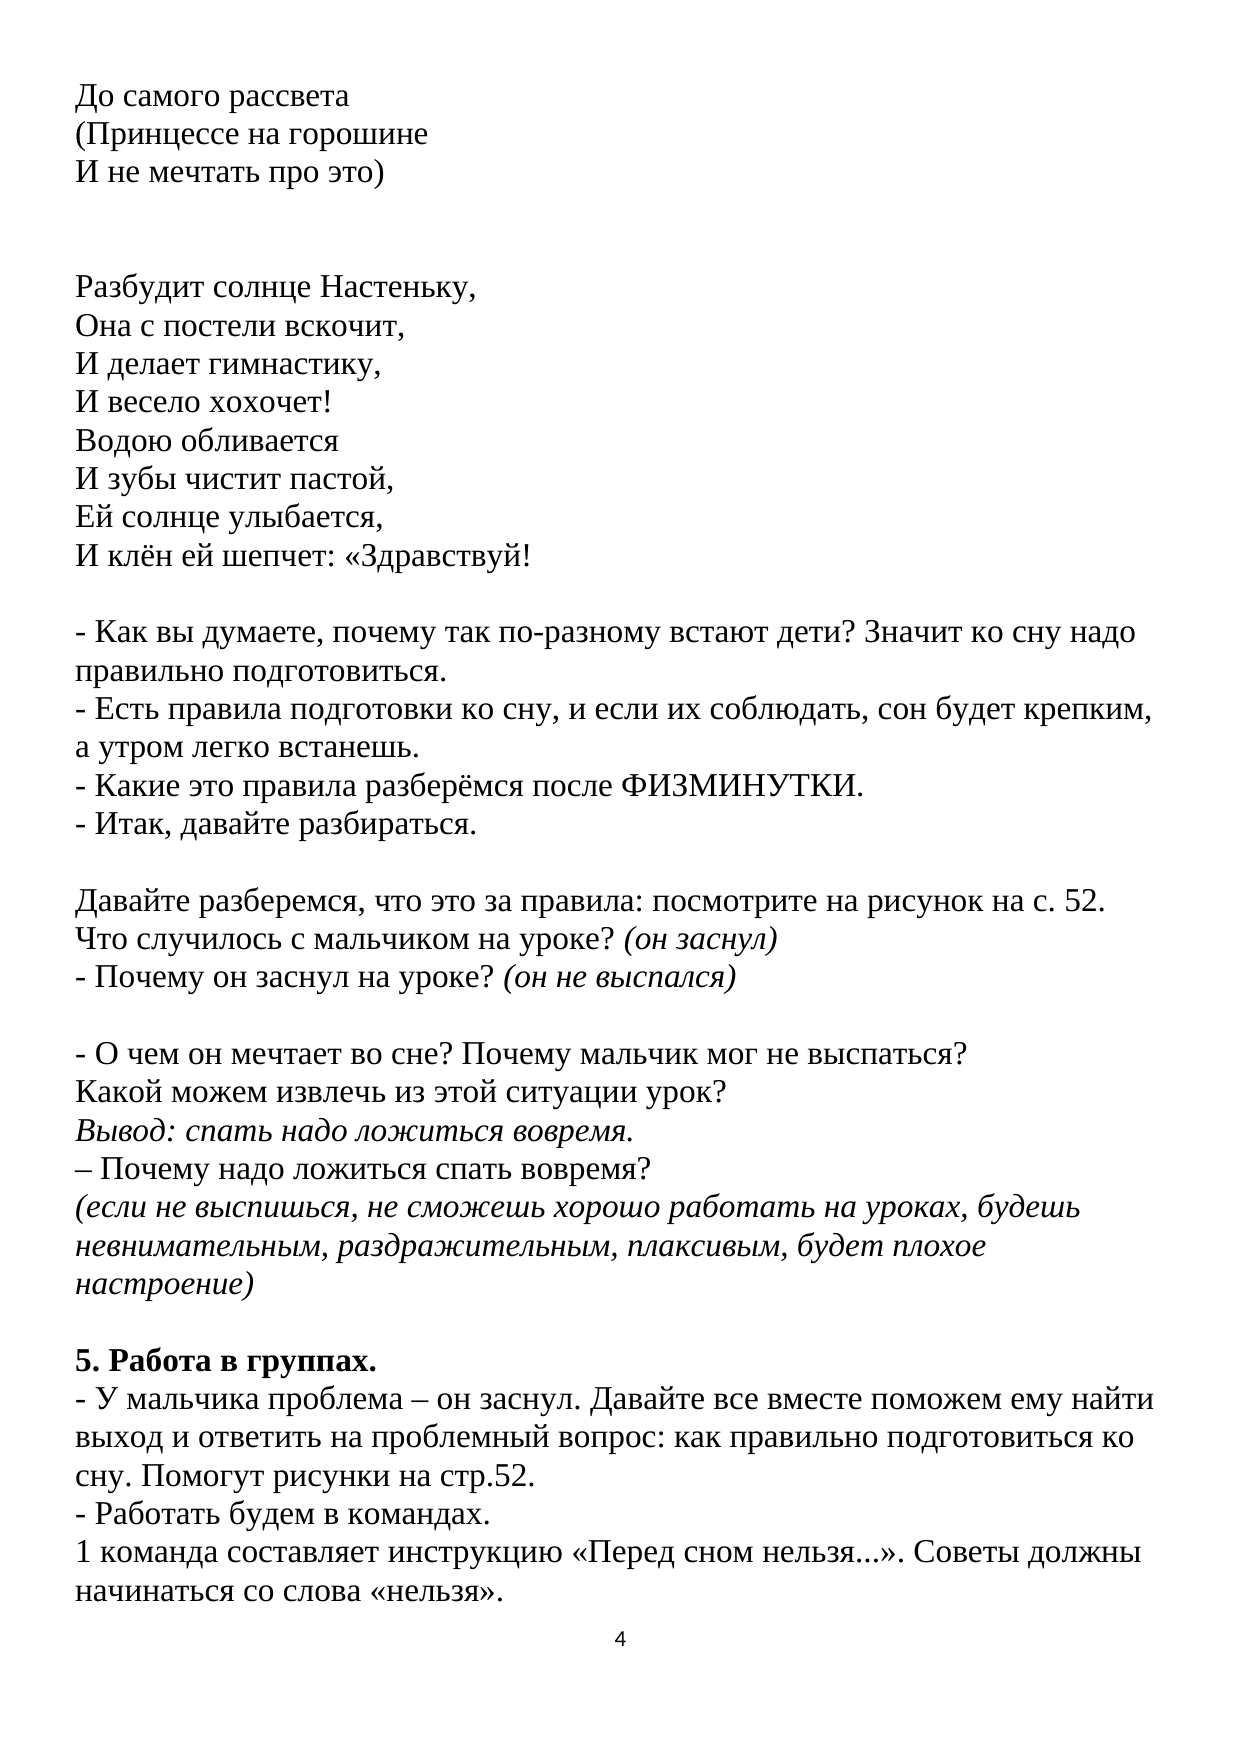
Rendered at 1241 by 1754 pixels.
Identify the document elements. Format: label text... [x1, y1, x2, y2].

text И весело хохочет! [75, 382, 1165, 420]
text Давайте разберемся, что это за правила: посмотрите на рисунок на с. 52. Что случилось с мальчиком на уроке? (он заснул) - Почему он заснул на уроке? (он не выспался) [495, 880, 1165, 995]
text - О чем он мечтает во сне? Почему мальчик мог не выспаться? Какой можем извлечь из этой ситуации урок? Вывод: спать надо ложиться вовремя. – Почему надо ложиться спать вовремя? (если не выспишься, не сможешь хорошо работать на уроках, будешь невнимательным, раздражительным, плаксивым, будет плохое настроение) [75, 995, 1165, 1302]
text И не мечтать про это) [75, 152, 1165, 190]
text До самого рассвета [75, 75, 1165, 113]
text 1 команда составляет инструкцию «Перед сном нельзя...». Советы должны начинаться со слова «нельзя». [75, 1532, 388, 1570]
text - Как вы думаете, почему так по-разному встают дети? Значит ко сну надо правильно подготовиться. [75, 612, 1165, 688]
text И зубы чистит пастой, [75, 458, 1165, 497]
text Водою обливается [75, 420, 1165, 458]
text 1 команда составляет инструкцию «Перед сном нельзя...». Советы должны начинаться со слова «нельзя». [513, 1532, 1165, 1608]
text - У мальчика проблема – он заснул. Давайте все вместе поможем ему найти выход и ответить на проблемный вопрос: как правильно подготовиться ко сну. Помогут рисунки на стр.52. [75, 1378, 1165, 1493]
text (Принцессе на горошине [75, 113, 1165, 152]
text 5. Работа в группах. [75, 1340, 1165, 1378]
text И делает гимнастику, [75, 343, 1165, 382]
text - Итак, давайте разбираться. [75, 803, 1165, 842]
text - Работать будем в командах. [75, 1493, 1165, 1532]
text - Какие это правила разберёмся после ФИЗМИНУТКИ. [75, 765, 1165, 803]
text - Есть правила подготовки ко сну, и если их соблюдать, сон будет крепким, а утром легко встанешь. [75, 688, 1165, 765]
text Разбудит солнце Настеньку, [75, 267, 1165, 305]
text И клён ей шепчет: «Здравствуй! [75, 535, 1165, 573]
text Ей солнце улыбается, [75, 497, 1165, 535]
text Она с постели вскочит, [75, 305, 1165, 343]
